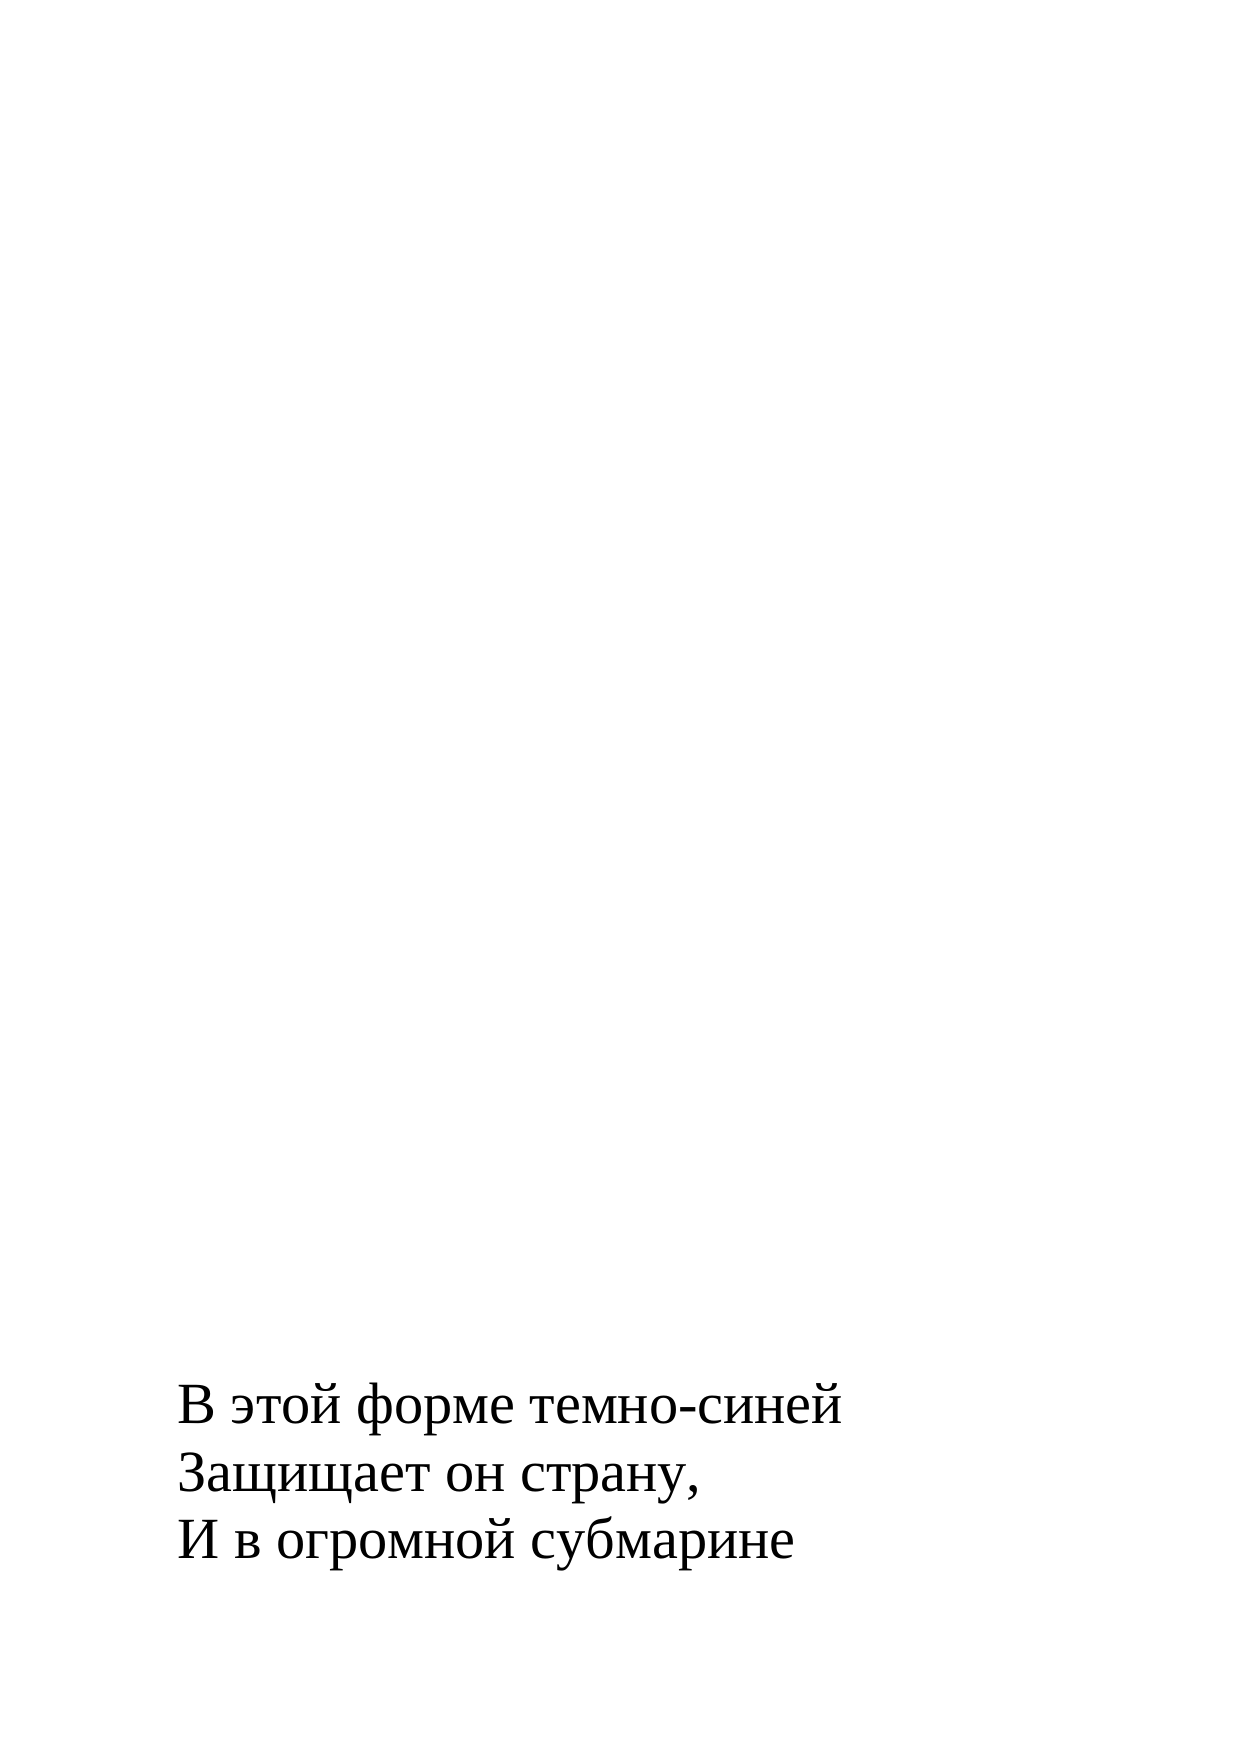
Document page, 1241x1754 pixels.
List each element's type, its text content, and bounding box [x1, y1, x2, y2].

text В этой форме темно-синей Защищает он страну, И в огромной субмарине Опускается ко дну. Охраняя океан, Был в портах десятка стран. [663, 1369, 1152, 1571]
